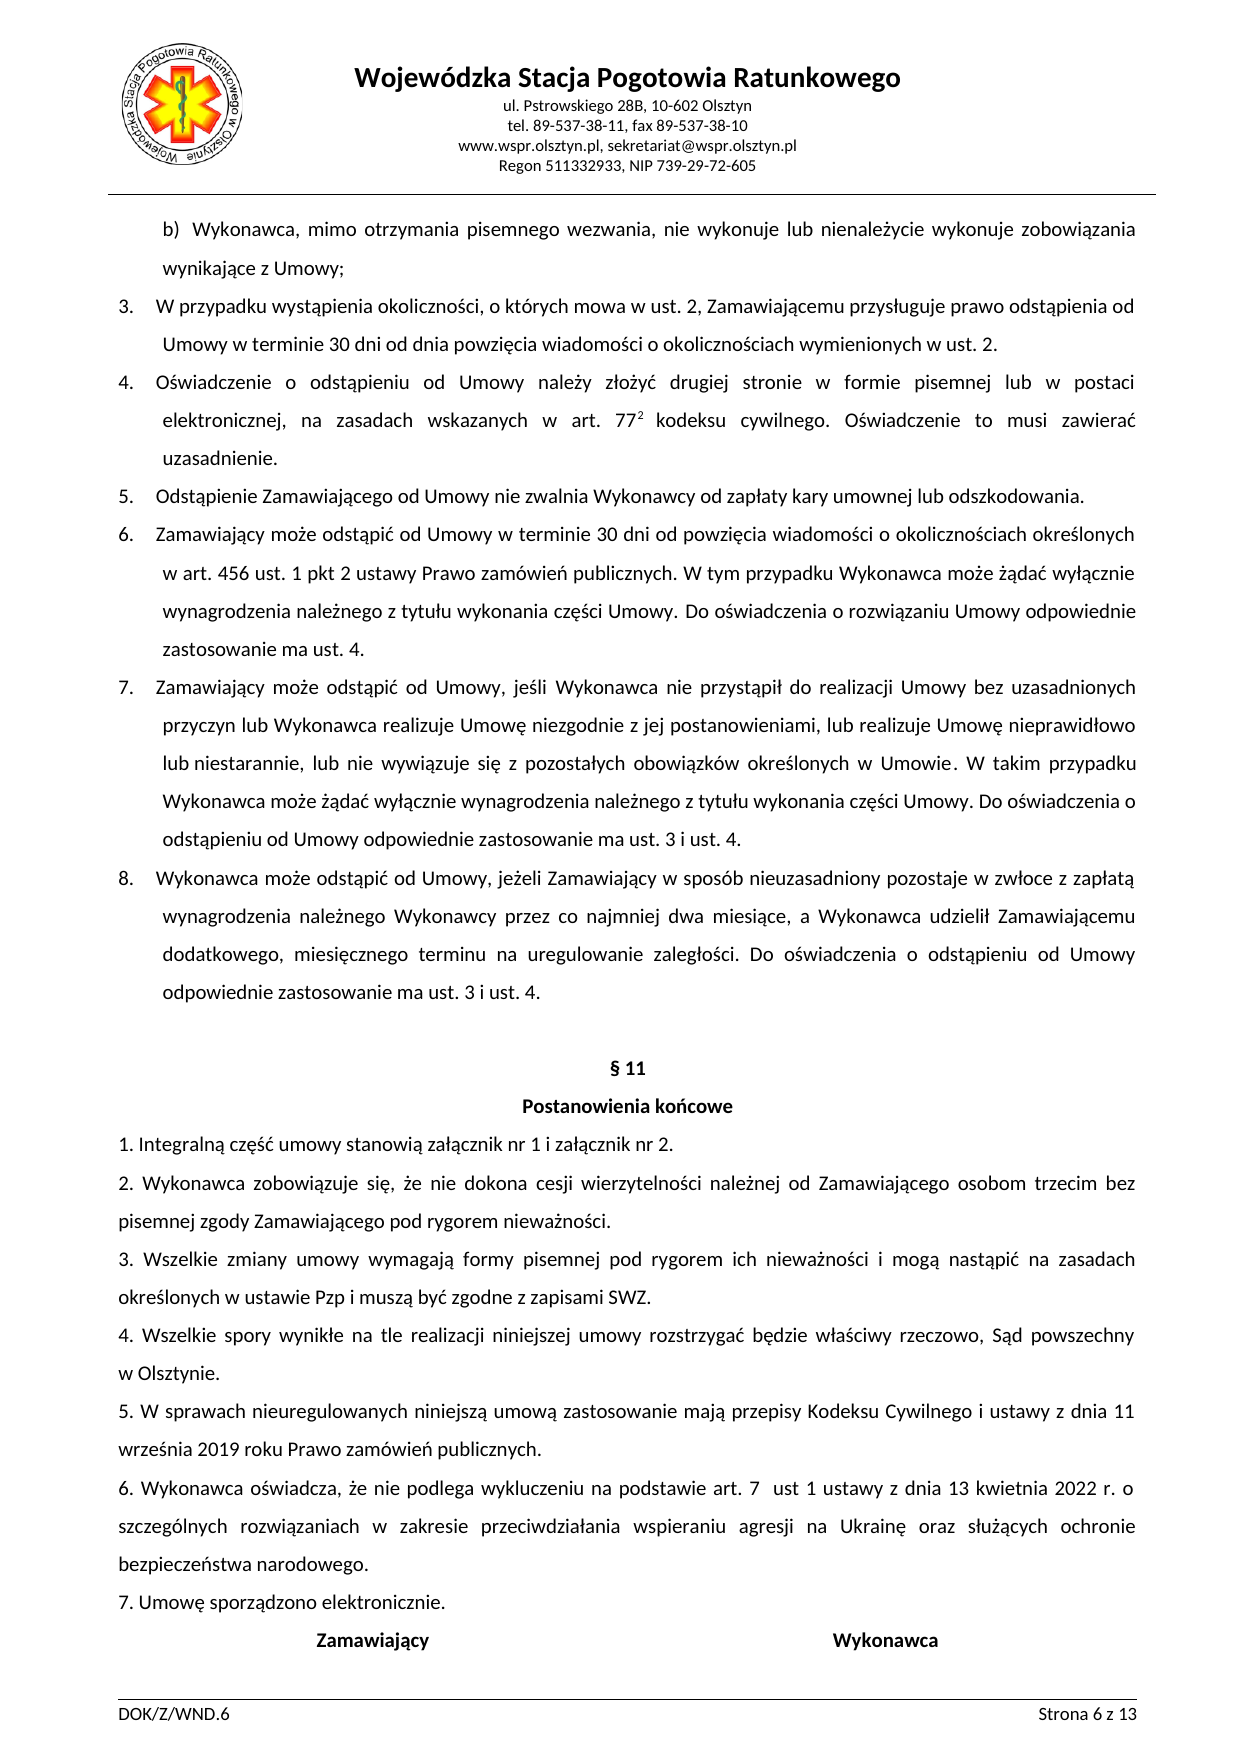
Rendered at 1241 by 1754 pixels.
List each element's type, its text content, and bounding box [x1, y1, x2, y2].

list W przypadku wystąpienia okoliczności, o których mowa w ust. 2, Zamawiającemu przysługuje prawo odstąpienia od Umowy w terminie 30 dni od dnia powzięcia wiadomości o okolicznościach wymienionych w ust. 2. [118, 293, 1137, 356]
text 1. Integralną część umowy stanowią załącznik nr 1 i załącznik nr 2. [118, 1132, 1137, 1157]
text Postanowienia końcowe [118, 1093, 1137, 1119]
text 2. Wykonawca zobowiązuje się, że nie dokona cesji wierzytelności należnej od Zamawiającego osobom trzecim bez pisemnej zgody Zamawiającego pod rygorem nieważności. [118, 1170, 1137, 1233]
list Wykonawca, mimo otrzymania pisemnego wezwania, nie wykonuje lub nienależycie wykonuje zobowiązania wynikające z Umowy; [162, 217, 1137, 280]
text 4. Wszelkie spory wynikłe na tle realizacji niniejszej umowy rozstrzygać będzie właściwy rzeczowo, Sąd powszechny w Olsztynie. [118, 1322, 1137, 1386]
list Zamawiający może odstąpić od Umowy w terminie 30 dni od powzięcia wiadomości o okolicznościach określonych w art. 456 ust. 1 pkt 2 ustawy Prawo zamówień publicznych. W tym przypadku Wykonawca może żądać wyłącznie wynagrodzenia należnego z tytułu wykonania części Umowy. Do oświadczenia o rozwiązaniu Umowy odpowiednie zastosowanie ma ust. 4. [118, 522, 1137, 661]
text 7. Umowę sporządzono elektronicznie. [118, 1589, 1137, 1614]
text § 11 [118, 1055, 1137, 1081]
text 3. Wszelkie zmiany umowy wymagają formy pisemnej pod rygorem ich nieważności i mogą nastąpić na zasadach określonych w ustawie Pzp i muszą być zgodne z zapisami SWZ. [118, 1246, 1137, 1309]
list Wykonawca może odstąpić od Umowy, jeżeli Zamawiający w sposób nieuzasadniony pozostaje w zwłoce z zapłatą wynagrodzenia należnego Wykonawcy przez co najmniej dwa miesiące, a Wykonawca udzielił Zamawiającemu dodatkowego, miesięcznego terminu na uregulowanie zaległości. Do oświadczenia o odstąpieniu od Umowy odpowiednie zastosowanie ma ust. 3 i ust. 4. [118, 865, 1137, 1004]
list Odstąpienie Zamawiającego od Umowy nie zwalnia Wykonawcy od zapłaty kary umownej lub odszkodowania. [118, 483, 1137, 509]
text 5. W sprawach nieuregulowanych niniejszą umową zastosowanie mają przepisy Kodeksu Cywilnego i ustawy z dnia 11 września 2019 roku Prawo zamówień publicznych. [118, 1398, 1137, 1462]
list Oświadczenie o odstąpieniu od Umowy należy złożyć drugiej stronie w formie pisemnej lub w postaci elektronicznej, na zasadach wskazanych w art. 772 kodeksu cywilnego. Oświadczenie to musi zawierać uzasadnienie. [118, 369, 1137, 471]
text Zamawiający Wykonawca [118, 1627, 1137, 1653]
text 6. Wykonawca oświadcza, że nie podlega wykluczeniu na podstawie art. 7 ust 1 ustawy z dnia 13 kwietnia 2022 r. o szczególnych rozwiązaniach w zakresie przeciwdziałania wspieraniu agresji na Ukrainę oraz służących ochronie bezpieczeństwa narodowego. [118, 1475, 1137, 1576]
list Zamawiający może odstąpić od Umowy, jeśli Wykonawca nie przystąpił do realizacji Umowy bez uzasadnionych przyczyn lub Wykonawca realizuje Umowę niezgodnie z jej postanowieniami, lub realizuje Umowę nieprawidłowo lub niestarannie, lub nie wywiązuje się z pozostałych obowiązków określonych w Umowie. W takim przypadku Wykonawca może żądać wyłącznie wynagrodzenia należnego z tytułu wykonania części Umowy. Do oświadczenia o odstąpieniu od Umowy odpowiednie zastosowanie ma ust. 3 i ust. 4. [118, 674, 1137, 852]
picture [121, 43, 243, 165]
